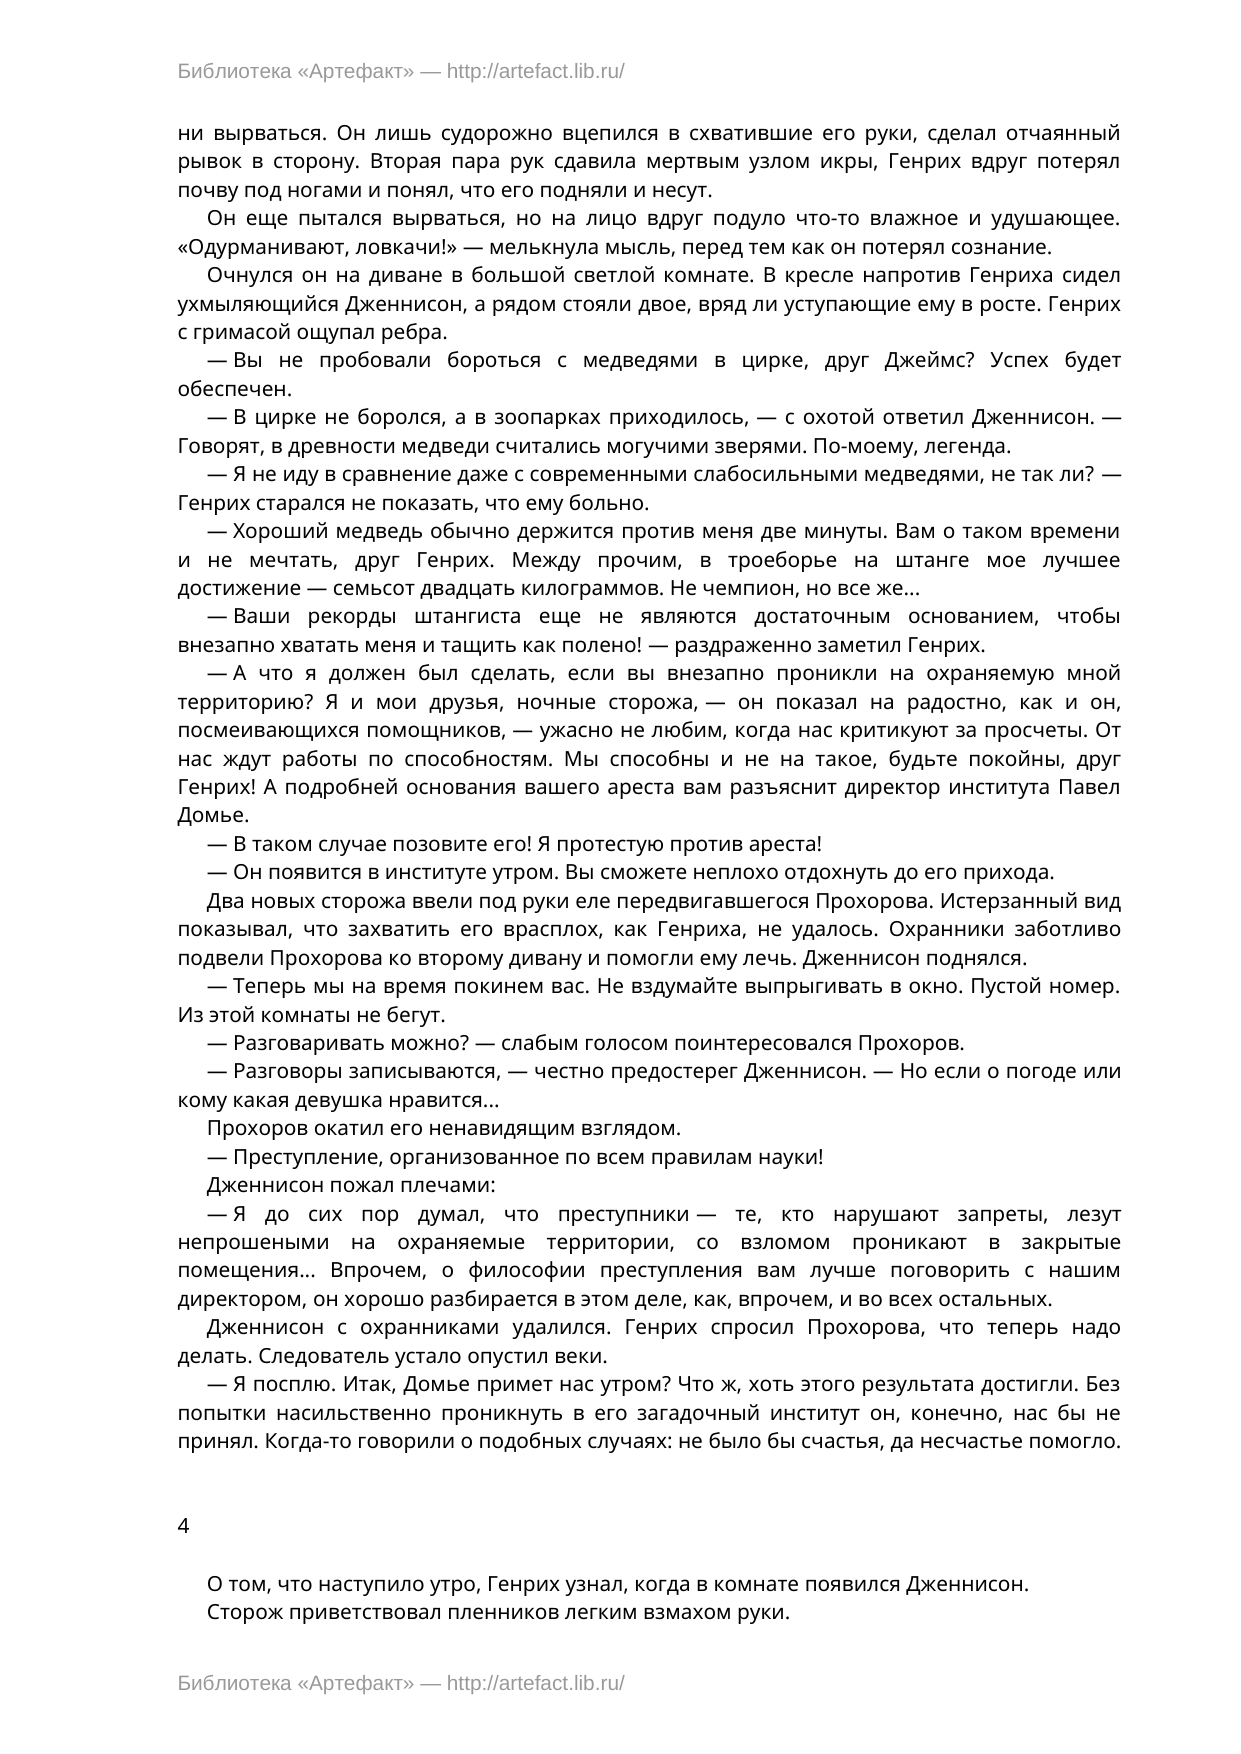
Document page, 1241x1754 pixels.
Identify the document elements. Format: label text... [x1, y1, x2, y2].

text О том, что наступило утро, Генрих узнал, когда в комнате появился Дженнисон. [177, 1569, 1122, 1597]
text — Ваши рекорды штангиста еще не являются достаточным основанием, чтобы внезапно хватать меня и тащить как полено! — раздраженно заметил Генрих. [177, 602, 1122, 658]
text Прохоров окатил его ненавидящим взглядом. [177, 1113, 1122, 1142]
text Дженнисон с охранниками удалился. Генрих спросил Прохорова, что теперь надо делать. Следователь устало опустил веки. [177, 1312, 1122, 1369]
text — Разговаривать можно? — слабым голосом поинтересовался Прохоров. [177, 1028, 1122, 1057]
text — Разговоры записываются, — честно предостерег Дженнисон. — Но если о погоде или кому какая девушка нравится... [177, 1057, 1122, 1113]
text — Теперь мы на время покинем вас. Не вздумайте выпрыгивать в окно. Пустой номер. Из этой комнаты не бегут. [177, 971, 1122, 1028]
text — В таком случае позовите его! Я протестую против ареста! [177, 829, 1122, 857]
text — Я посплю. Итак, Домье примет нас утром? Что ж, хоть этого результата достигли. Без попытки насильственно проникнуть в его загадочный институт он, конечно, нас бы не принял. Когда-то говорили о подобных случаях: не было бы счастья, да несчастье помогло. [177, 1369, 1122, 1455]
text Сторож приветствовал пленников легким взмахом руки. [177, 1597, 1122, 1626]
text Очнулся он на диване в большой светлой комнате. В кресле напротив Генриха сидел ухмыляющийся Дженнисон, а рядом стояли двое, вряд ли уступающие ему в росте. Генрих с гримасой ощупал ребра. [177, 260, 1122, 346]
text — А что я должен был сделать, если вы внезапно проникли на охраняемую мной территорию? Я и мои друзья, ночные сторожа, — он показал на радостно, как и он, посмеивающихся помощников, — ужасно не любим, когда нас критикуют за просчеты. От нас ждут работы по способностям. Мы способны и не на такое, будьте покойны, друг Генрих! А подробней основания вашего ареста вам разъяснит директор института Павел Домье. [177, 658, 1122, 829]
text — Преступление, организованное по всем правилам науки! [177, 1142, 1122, 1170]
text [177, 118, 1122, 203]
text Дженнисон пожал плечами: [177, 1170, 1122, 1199]
text — Вы не пробовали бороться с медведями в цирке, друг Джеймс? Успех будет обеспечен. [177, 346, 1122, 402]
text — Я до сих пор думал, что преступники — те, кто нарушают запреты, лезут непрошеными на охраняемые территории, со взломом проникают в закрытые помещения... Впрочем, о философии преступления вам лучше поговорить с нашим директором, он хорошо разбирается в этом деле, как, впрочем, и во всех остальных. [177, 1199, 1122, 1312]
text — В цирке не боролся, а в зоопарках приходилось, — с охотой ответил Дженнисон. — Говорят, в древности медведи считались могучими зверями. По-моему, легенда. [177, 402, 1122, 459]
text Он еще пытался вырваться, но на лицо вдруг подуло что-то влажное и удушающее. «Одурманивают, ловкачи!» — мелькнула мысль, перед тем как он потерял сознание. [177, 203, 1122, 260]
text — Хороший медведь обычно держится против меня две минуты. Вам о таком времени и не мечтать, друг Генрих. Между прочим, в троеборье на штанге мое лучшее достижение — семьсот двадцать килограммов. Не чемпион, но все же... [177, 516, 1122, 602]
text — Я не иду в сравнение даже с современными слабосильными медведями, не так ли? — Генрих старался не показать, что ему больно. [177, 459, 1122, 516]
text — Он появится в институте утром. Вы сможете неплохо отдохнуть до его прихода. [177, 857, 1122, 886]
text Два новых сторожа ввели под руки еле передвигавшегося Прохорова. Истерзанный вид показывал, что захватить его врасплох, как Генриха, не удалось. Охранники заботливо подвели Прохорова ко второму дивану и помогли ему лечь. Дженнисон поднялся. [177, 886, 1122, 971]
text 4 [177, 1455, 1122, 1569]
